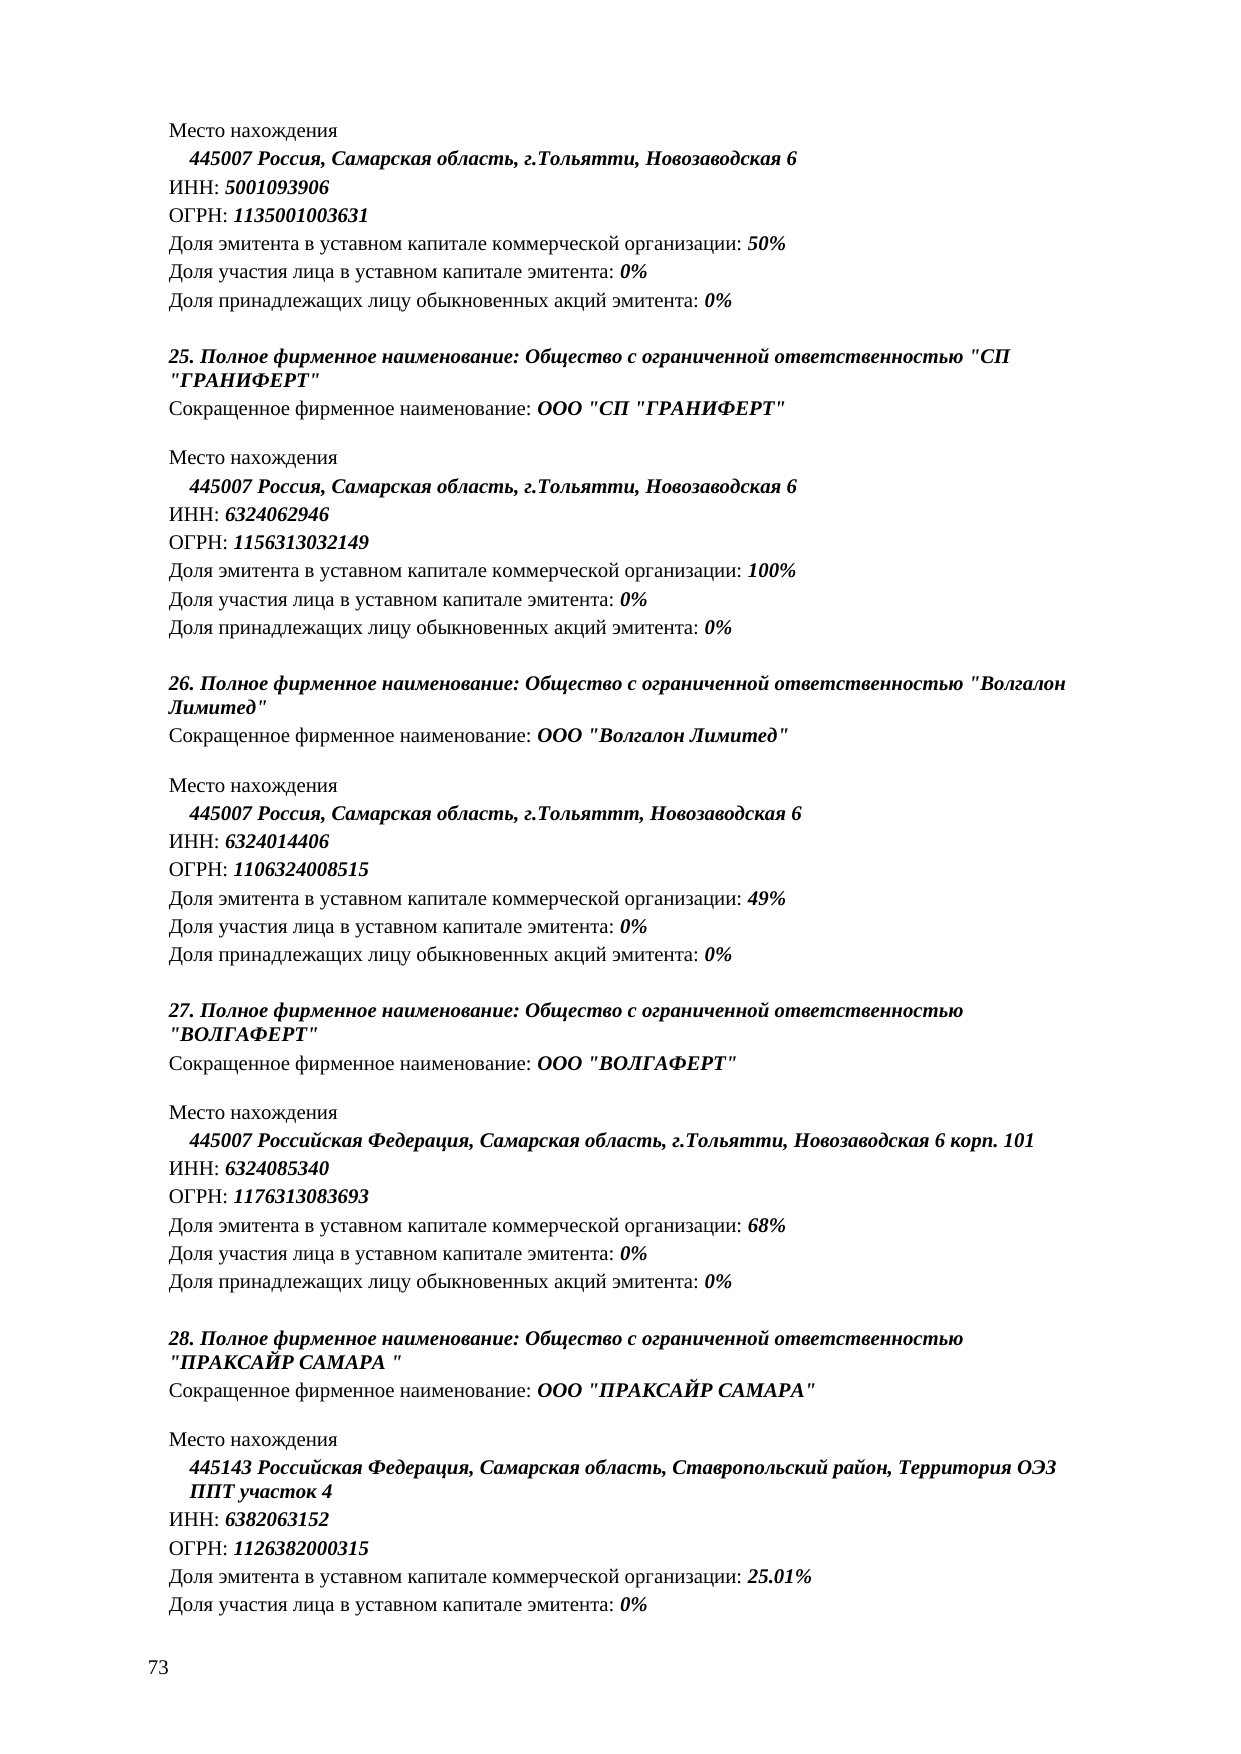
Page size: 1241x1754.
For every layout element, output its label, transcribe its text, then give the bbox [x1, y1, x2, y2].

text ОГРН: 1126382000315 [168, 1536, 1092, 1560]
subtitle Место нахождения [168, 772, 1092, 797]
text 445007 Россия, Самарская область, г.Тольятти, Новозаводская 6 [189, 473, 1092, 498]
text ОГРН: 1135001003631 [168, 203, 1092, 227]
text Сокращенное фирменное наименование: ООО "ПРАКСАЙР САМАРА" [168, 1378, 1092, 1402]
subtitle Место нахождения [168, 445, 1092, 469]
text 27. Полное фирменное наименование: Общество с ограниченной ответственностью "ВОЛГАФЕРТ" [168, 998, 1092, 1046]
subtitle Место нахождения [168, 1427, 1092, 1451]
text ИНН: 6382063152 [168, 1507, 1092, 1531]
text Сокращенное фирменное наименование: ООО "Волгалон Лимитед" [168, 723, 1092, 747]
text 445143 Российская Федерация, Самарская область, Ставропольский район, Территория ОЭЗ ППТ участок 4 [189, 1455, 1092, 1503]
text Сокращенное фирменное наименование: ООО "ВОЛГАФЕРТ" [168, 1051, 1092, 1075]
text Доля эмитента в уставном капитале коммерческой организации: 49% [168, 885, 1092, 909]
text Доля принадлежащих лицу обыкновенных акций эмитента: 0% [168, 287, 1092, 312]
text ОГРН: 1156313032149 [168, 530, 1092, 554]
text Доля эмитента в уставном капитале коммерческой организации: 50% [168, 231, 1092, 255]
text ИНН: 6324085340 [168, 1156, 1092, 1180]
text 445007 Россия, Самарская область, г.Тольяттт, Новозаводская 6 [189, 801, 1092, 825]
text Доля участия лица в уставном капитале эмитента: 0% [168, 1592, 1092, 1616]
text Доля принадлежащих лицу обыкновенных акций эмитента: 0% [168, 615, 1092, 639]
text 28. Полное фирменное наименование: Общество с ограниченной ответственностью "ПРАКСАЙР САМАРА " [168, 1326, 1092, 1374]
text Доля принадлежащих лицу обыкновенных акций эмитента: 0% [168, 1269, 1092, 1293]
text Доля участия лица в уставном капитале эмитента: 0% [168, 586, 1092, 611]
text ИНН: 5001093906 [168, 174, 1092, 199]
text 26. Полное фирменное наименование: Общество с ограниченной ответственностью "Волгалон Лимитед" [168, 671, 1092, 719]
text ОГРН: 1106324008515 [168, 857, 1092, 881]
subtitle Место нахождения [168, 1100, 1092, 1124]
text Доля эмитента в уставном капитале коммерческой организации: 25.01% [168, 1564, 1092, 1588]
text ИНН: 6324062946 [168, 502, 1092, 526]
text 445007 Российская Федерация, Самарская область, г.Тольятти, Новозаводская 6 корп. 101 [189, 1128, 1092, 1152]
text Доля эмитента в уставном капитале коммерческой организации: 100% [168, 558, 1092, 582]
text ОГРН: 1176313083693 [168, 1184, 1092, 1208]
text Доля эмитента в уставном капитале коммерческой организации: 68% [168, 1213, 1092, 1237]
text Доля участия лица в уставном капитале эмитента: 0% [168, 1241, 1092, 1265]
text Доля участия лица в уставном капитале эмитента: 0% [168, 259, 1092, 283]
text Доля участия лица в уставном капитале эмитента: 0% [168, 914, 1092, 938]
text Сокращенное фирменное наименование: ООО "СП "ГРАНИФЕРТ" [168, 396, 1092, 420]
text ИНН: 6324014406 [168, 829, 1092, 853]
subtitle Место нахождения [168, 118, 1092, 142]
text 25. Полное фирменное наименование: Общество с ограниченной ответственностью "СП "ГРАНИФЕРТ" [168, 344, 1092, 392]
text Доля принадлежащих лицу обыкновенных акций эмитента: 0% [168, 942, 1092, 966]
text 445007 Россия, Самарская область, г.Тольятти, Новозаводская 6 [189, 146, 1092, 170]
